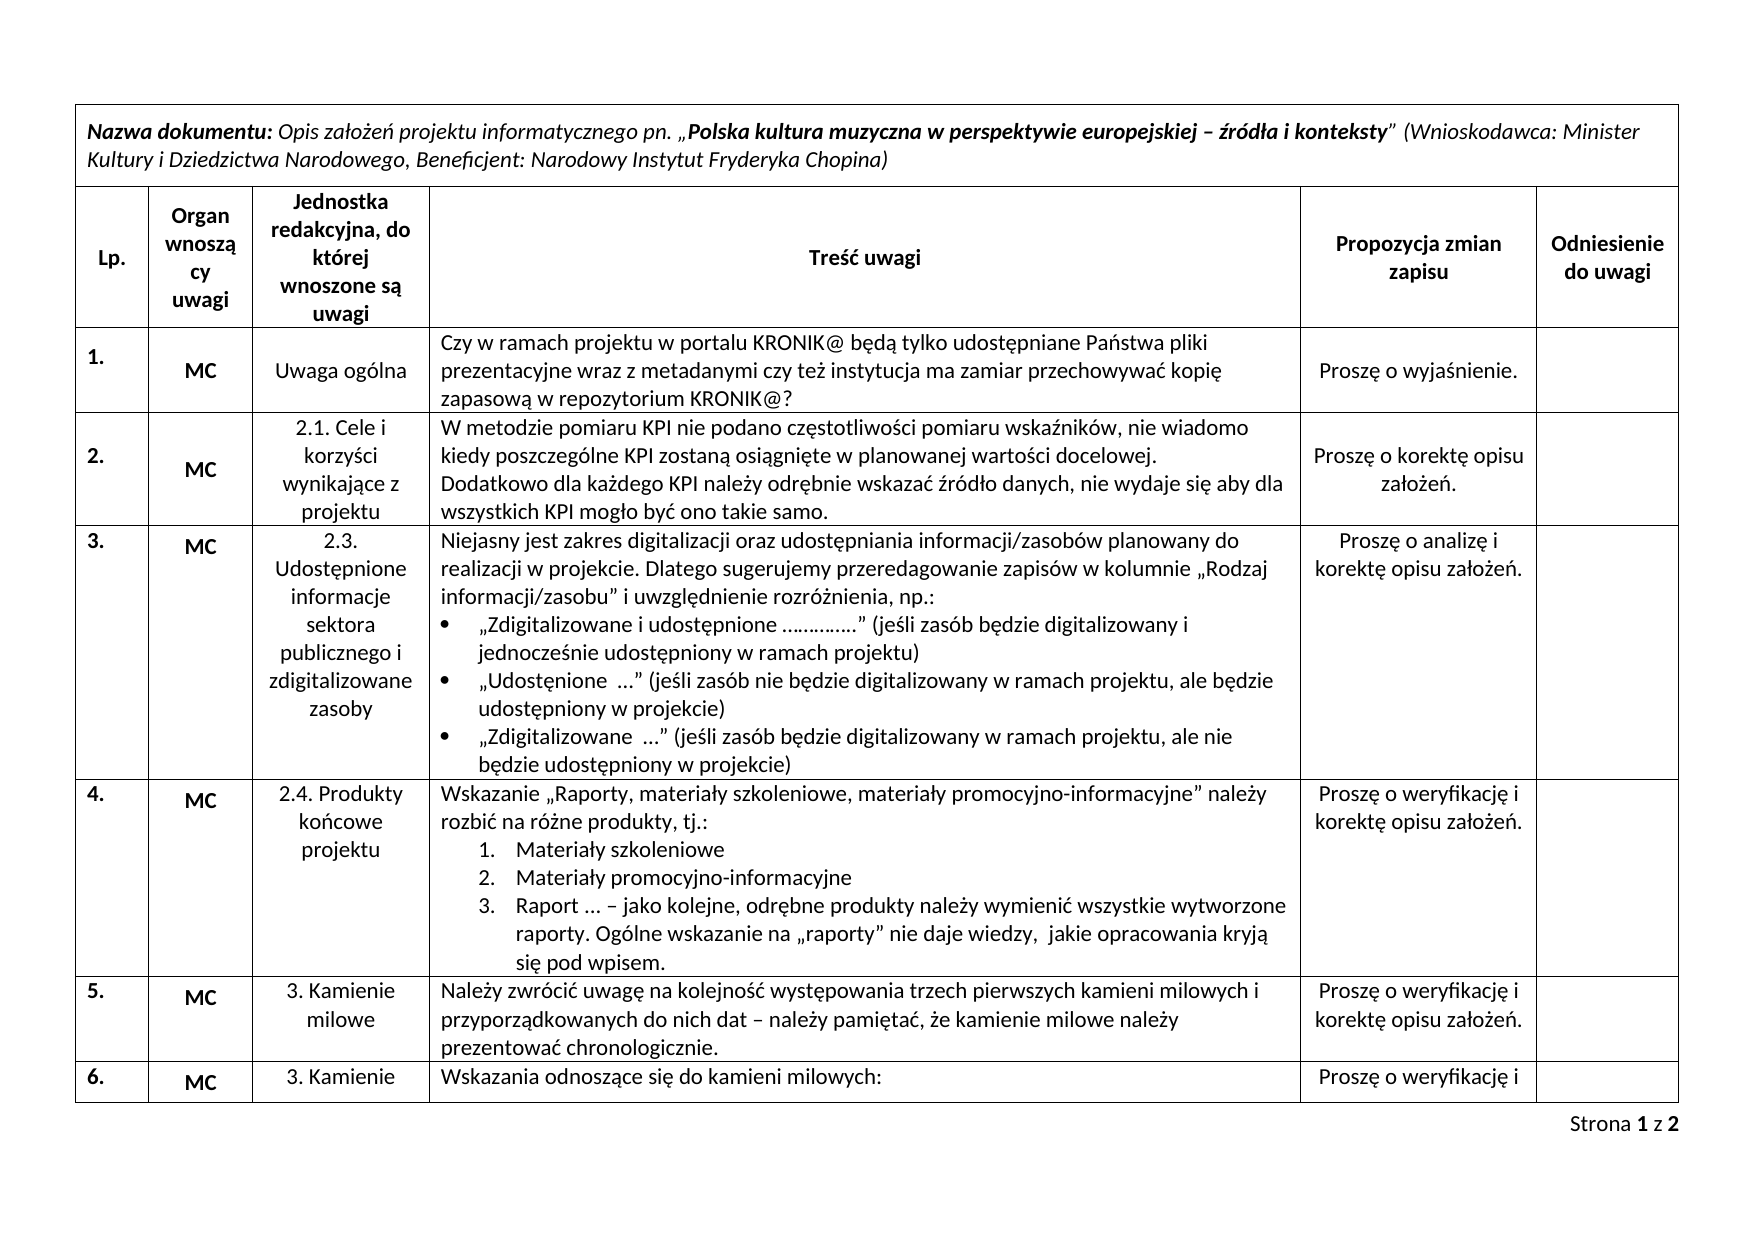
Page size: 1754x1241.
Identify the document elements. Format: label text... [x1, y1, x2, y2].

table_cell [1537, 526, 1678, 778]
table_cell [76, 328, 148, 412]
table_cell MC [149, 977, 252, 1061]
table_cell 2.3. Udostępnione informacje sektora publicznego i zdigitalizowane zasoby [253, 526, 429, 778]
table_cell MC [149, 1062, 252, 1102]
table_cell Należy zwrócić uwagę na kolejność występowania trzech pierwszych kamieni milowych i przyporządkowanych do nich dat – należy pamiętać, że kamienie milowe należy prezentować chronologicznie. [430, 977, 1300, 1061]
table_cell [1537, 977, 1678, 1061]
table_cell Proszę o analizę i korektę opisu założeń. [1301, 526, 1536, 778]
table_cell Odniesienie do uwagi [1537, 187, 1678, 327]
table_cell MC [149, 328, 252, 412]
table_cell MC [149, 780, 252, 976]
table_cell 2.1. Cele i korzyści wynikające z projektu [253, 413, 429, 525]
table_cell MC [149, 526, 252, 778]
table_cell Wskazanie „Raporty, materiały szkoleniowe, materiały promocyjno-informacyjne” należy rozbić na różne produkty, tj.: Materiały szkoleniowe Materiały promocyjno-informacyjne Raport ... – jako kolejne, odrębne produkty należy wymienić wszystkie wytworzone raporty. Ogólne wskazanie na „raporty” nie daje wiedzy, jakie opracowania kryją się pod wpisem. [430, 780, 1300, 976]
table_cell [1537, 780, 1678, 976]
table_cell Treść uwagi [430, 187, 1300, 327]
table_cell [76, 413, 148, 525]
table_cell Uwaga ogólna [253, 328, 429, 412]
table_cell [76, 1062, 148, 1102]
table_cell Proszę o korektę opisu założeń. [1301, 413, 1536, 525]
table_cell Organ wnoszący uwagi [149, 187, 252, 327]
table_cell [1537, 413, 1678, 525]
table_cell [76, 526, 148, 778]
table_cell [1301, 1062, 1536, 1102]
table_cell 3. Kamienie milowe [253, 977, 429, 1061]
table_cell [430, 1062, 1300, 1102]
table_cell Proszę o weryfikację i korektę opisu założeń. [1301, 780, 1536, 976]
table_cell MC [149, 413, 252, 525]
table_cell [76, 977, 148, 1061]
table_cell [1537, 1062, 1678, 1102]
table_cell Proszę o weryfikację i korektę opisu założeń. [1301, 977, 1536, 1061]
table_cell Jednostka redakcyjna, do której wnoszone są uwagi [253, 187, 429, 327]
table_cell [1537, 328, 1678, 412]
table_cell Czy w ramach projektu w portalu KRONIK@ będą tylko udostępniane Państwa pliki prezentacyjne wraz z metadanymi czy też instytucja ma zamiar przechowywać kopię zapasową w repozytorium KRONIK@? [430, 328, 1300, 412]
table_cell 2.4. Produkty końcowe projektu [253, 780, 429, 976]
table_cell [76, 780, 148, 976]
table_cell Lp. [76, 187, 148, 327]
table_cell W metodzie pomiaru KPI nie podano częstotliwości pomiaru wskaźników, nie wiadomo kiedy poszczególne KPI zostaną osiągnięte w planowanej wartości docelowej. Dodatkowo dla każdego KPI należy odrębnie wskazać źródło danych, nie wydaje się aby dla wszystkich KPI mogło być ono takie samo. [430, 413, 1300, 525]
table_cell Propozycja zmian zapisu [1301, 187, 1536, 327]
table_cell Proszę o wyjaśnienie. [1301, 328, 1536, 412]
table_cell Niejasny jest zakres digitalizacji oraz udostępniania informacji/zasobów planowany do realizacji w projekcie. Dlatego sugerujemy przeredagowanie zapisów w kolumnie „Rodzaj informacji/zasobu” i uwzględnienie rozróżnienia, np.: „Zdigitalizowane i udostępnione …………..” (jeśli zasób będzie digitalizowany i jednocześnie udostępniony w ramach projektu) „Udostęnione …” (jeśli zasób nie będzie digitalizowany w ramach projektu, ale będzie udostępniony w projekcie) „Zdigitalizowane …” (jeśli zasób będzie digitalizowany w ramach projektu, ale nie będzie udostępniony w projekcie) [430, 526, 1300, 778]
table_cell 3. Kamienie milowe [253, 1062, 429, 1102]
table_header Nazwa dokumentu: Opis założeń projektu informatycznego pn. „Polska kultura muzyczna w perspektywie europejskiej – źródła i konteksty” (Wnioskodawca: Minister Kultury i Dziedzictwa Narodowego, Beneficjent: Narodowy Instytut Fryderyka Chopina) [76, 105, 1678, 186]
